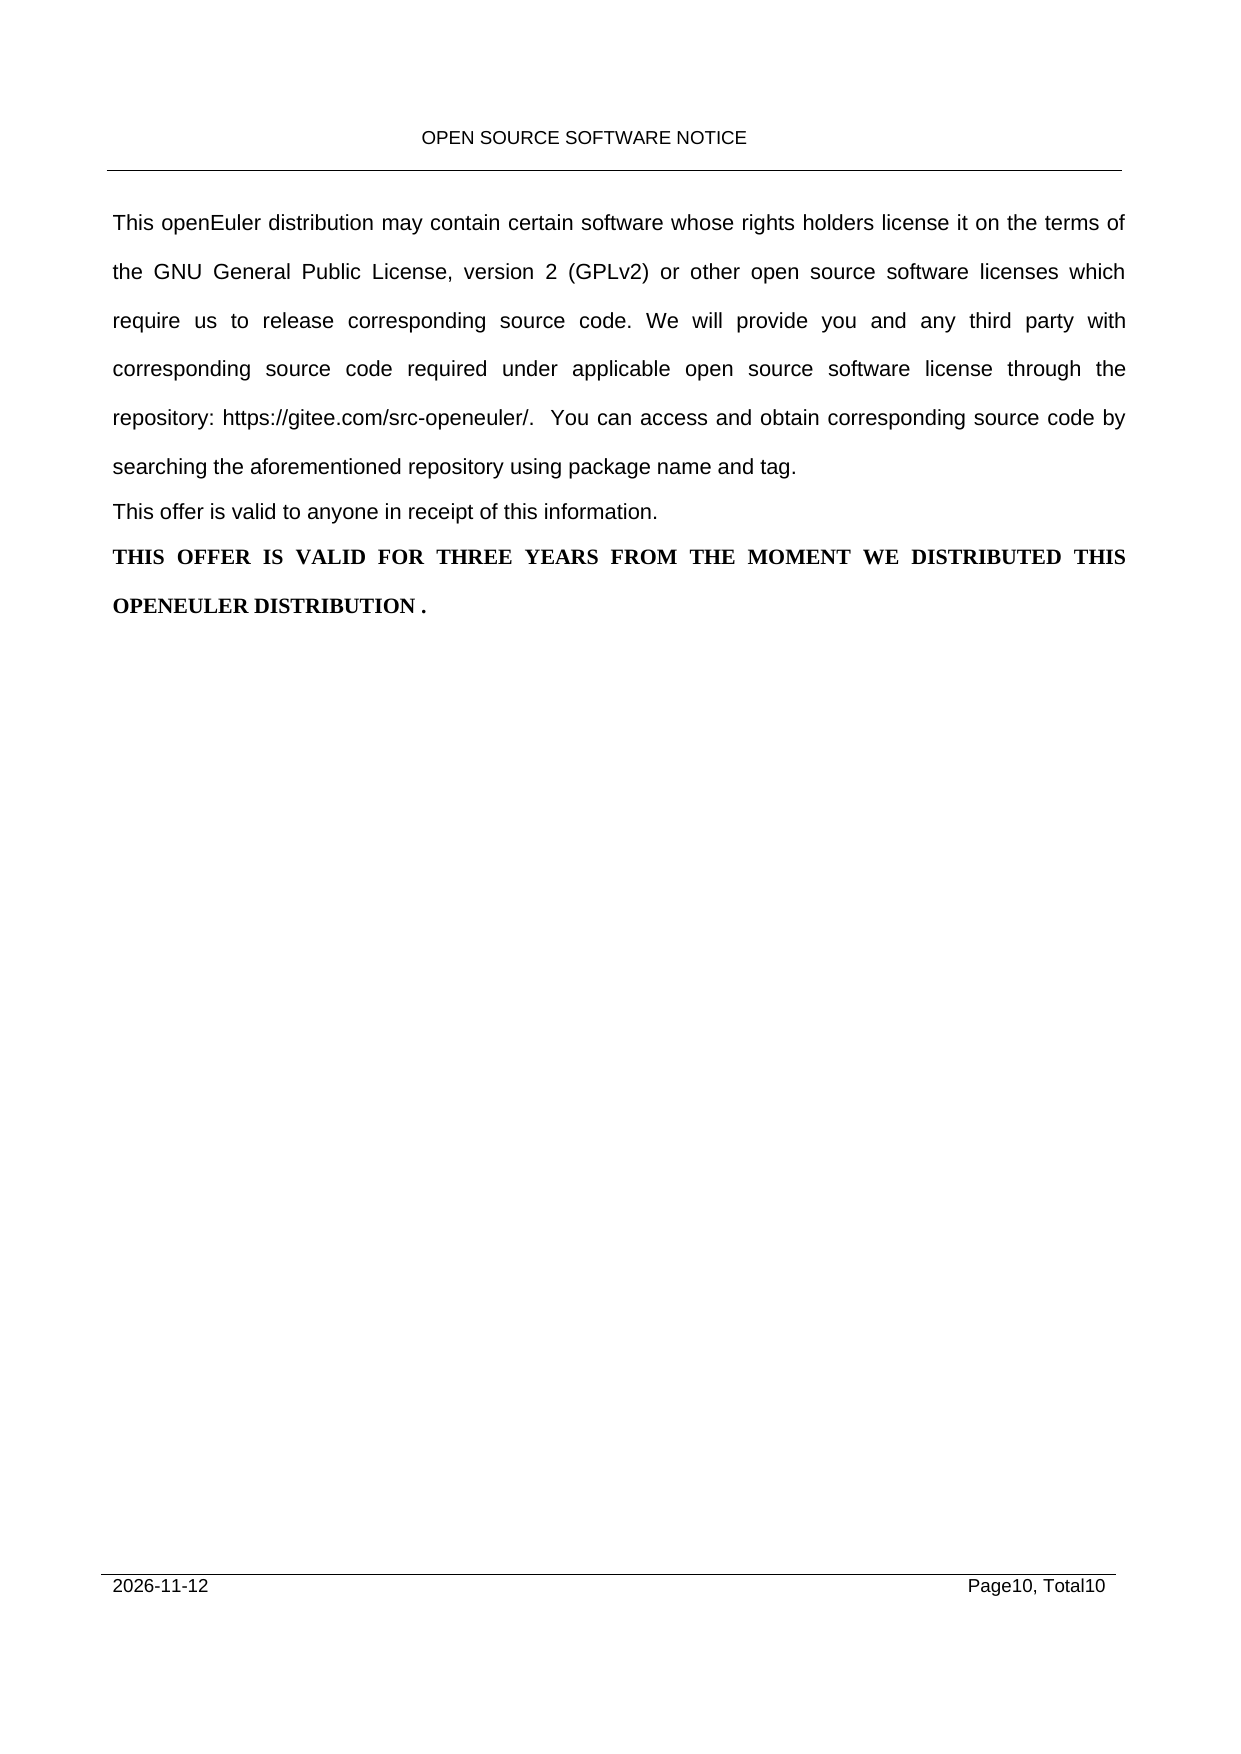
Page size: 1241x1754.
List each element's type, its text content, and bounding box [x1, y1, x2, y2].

text This openEuler distribution may contain certain software whose rights holders license it on the terms of the GNU General Public License, version 2 (GPLv2) or other open source software licenses which require us to release corresponding source code. We will provide you and any third party with corresponding source code required under applicable open source software license through the repository: https://gitee.com/src-openeuler/. You can access and obtain corresponding source code by searching the aforementioned repository using package name and tag. [112, 206, 1128, 483]
text THIS OFFER IS VALID FOR THREE YEARS FROM THE MOMENT WE DISTRIBUTED THIS OPENEULER DISTRIBUTION . [112, 540, 1128, 622]
text This offer is valid to anyone in receipt of this information. [112, 495, 1128, 528]
